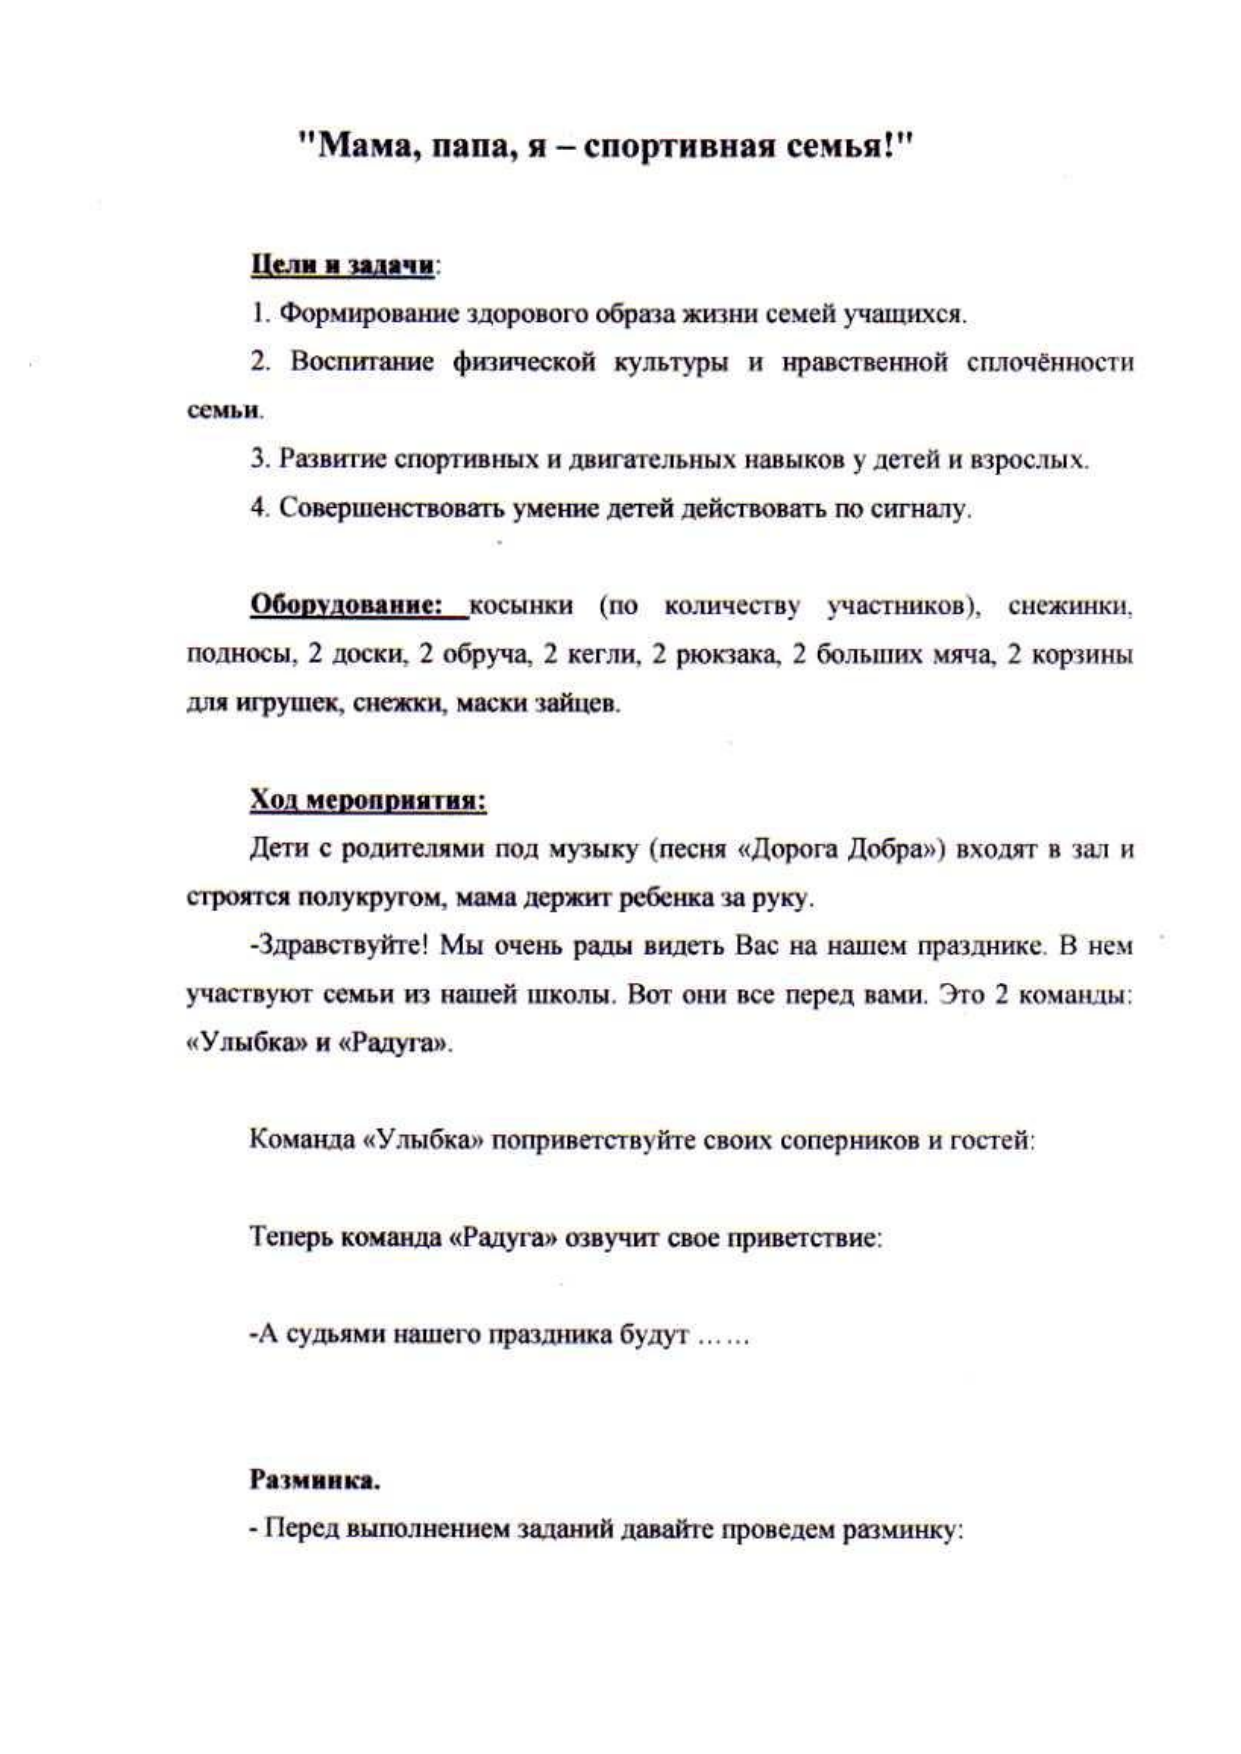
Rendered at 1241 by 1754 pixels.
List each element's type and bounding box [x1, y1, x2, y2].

picture [29, 29, 1211, 1575]
